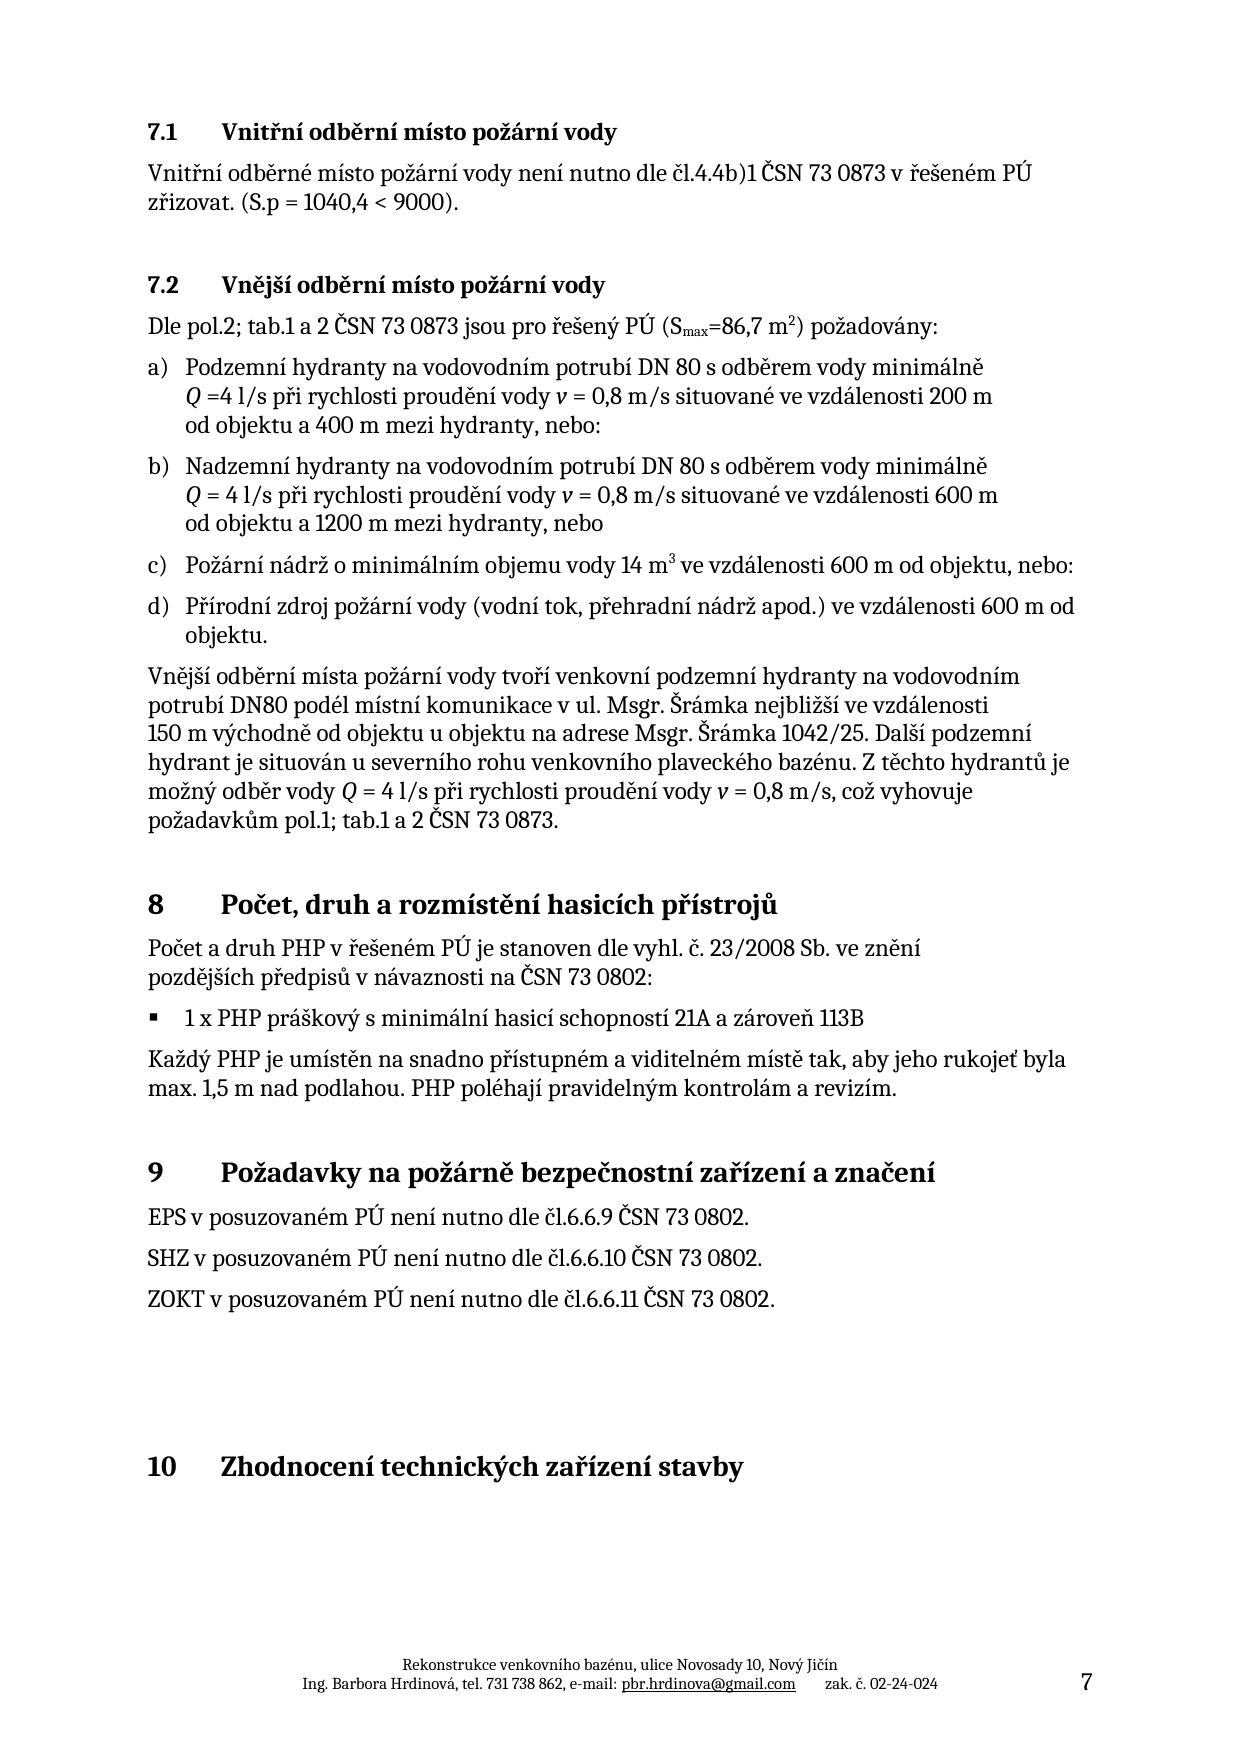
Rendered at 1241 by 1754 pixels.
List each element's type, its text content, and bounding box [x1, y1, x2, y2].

text Počet a druh PHP v řešeném PÚ je stanoven dle vyhl. č. 23/2008 Sb. ve znění pozdějších předpisů v návaznosti na ČSN 73 0802: [148, 934, 1092, 992]
subtitle Požadavky na požárně bezpečnostní zařízení a značení [148, 1157, 1092, 1190]
subtitle 7.1 Vnitřní odběrní místo požární vody [148, 118, 1092, 147]
list Přírodní zdroj požární vody (vodní tok, přehradní nádrž apod.) ve vzdálenosti 600 m od objektu. [148, 592, 1092, 649]
list Podzemní hydranty na vodovodním potrubí DN 80 s odběrem vody minimálně Q =4 l/s při rychlosti proudění vody v = 0,8 m/s situované ve vzdálenosti 200 m od objektu a 400 m mezi hydranty, nebo: [148, 353, 1092, 439]
subtitle Počet, druh a rozmístění hasicích přístrojů [148, 888, 1092, 922]
list 1 x PHP práškový s minimální hasicí schopností 21A a zároveň 113B [148, 1004, 1092, 1033]
list Požární nádrž o minimálním objemu vody 14 m3 ve vzdálenosti 600 m od objektu, nebo: [148, 551, 1092, 579]
text Vnější odběrní místa požární vody tvoří venkovní podzemní hydranty na vodovodním potrubí DN80 podél místní komunikace v ul. Msgr. Šrámka nejbližší ve vzdálenosti 150 m východně od objektu u objektu na adrese Msgr. Šrámka 1042/25. Další podzemní hydrant je situován u severního rohu venkovního plaveckého bazénu. Z těchto hydrantů je možný odběr vody Q = 4 l/s při rychlosti proudění vody v = 0,8 m/s, což vyhovuje požadavkům pol.1; tab.1 a 2 ČSN 73 0873. [148, 662, 1092, 834]
subtitle Zhodnocení technických zařízení stavby [148, 1450, 1092, 1484]
text Každý PHP je umístěn na snadno přístupném a viditelném místě tak, aby jeho rukojeť byla max. 1,5 m nad podlahou. PHP poléhají pravidelným kontrolám a revizím. [148, 1045, 1092, 1103]
text ZOKT v posuzovaném PÚ není nutno dle čl.6.6.11 ČSN 73 0802. [148, 1285, 1092, 1314]
text Vnitřní odběrné místo požární vody není nutno dle čl.4.4b)1 ČSN 73 0873 v řešeném PÚ zřizovat. (S.p = 1040,4 < 9000). [148, 159, 1092, 217]
list Nadzemní hydranty na vodovodním potrubí DN 80 s odběrem vody minimálně Q = 4 l/s při rychlosti proudění vody v = 0,8 m/s situované ve vzdálenosti 600 m od objektu a 1200 m mezi hydranty, nebo [148, 452, 1092, 538]
text Dle pol.2; tab.1 a 2 ČSN 73 0873 jsou pro řešený PÚ (Smax=86,7 m2) požadovány: [148, 312, 1092, 341]
text EPS v posuzovaném PÚ není nutno dle čl.6.6.9 ČSN 73 0802. [148, 1203, 1092, 1231]
text SHZ v posuzovaném PÚ není nutno dle čl.6.6.10 ČSN 73 0802. [148, 1244, 1092, 1273]
subtitle 7.2 Vnější odběrní místo požární vody [148, 271, 1092, 299]
